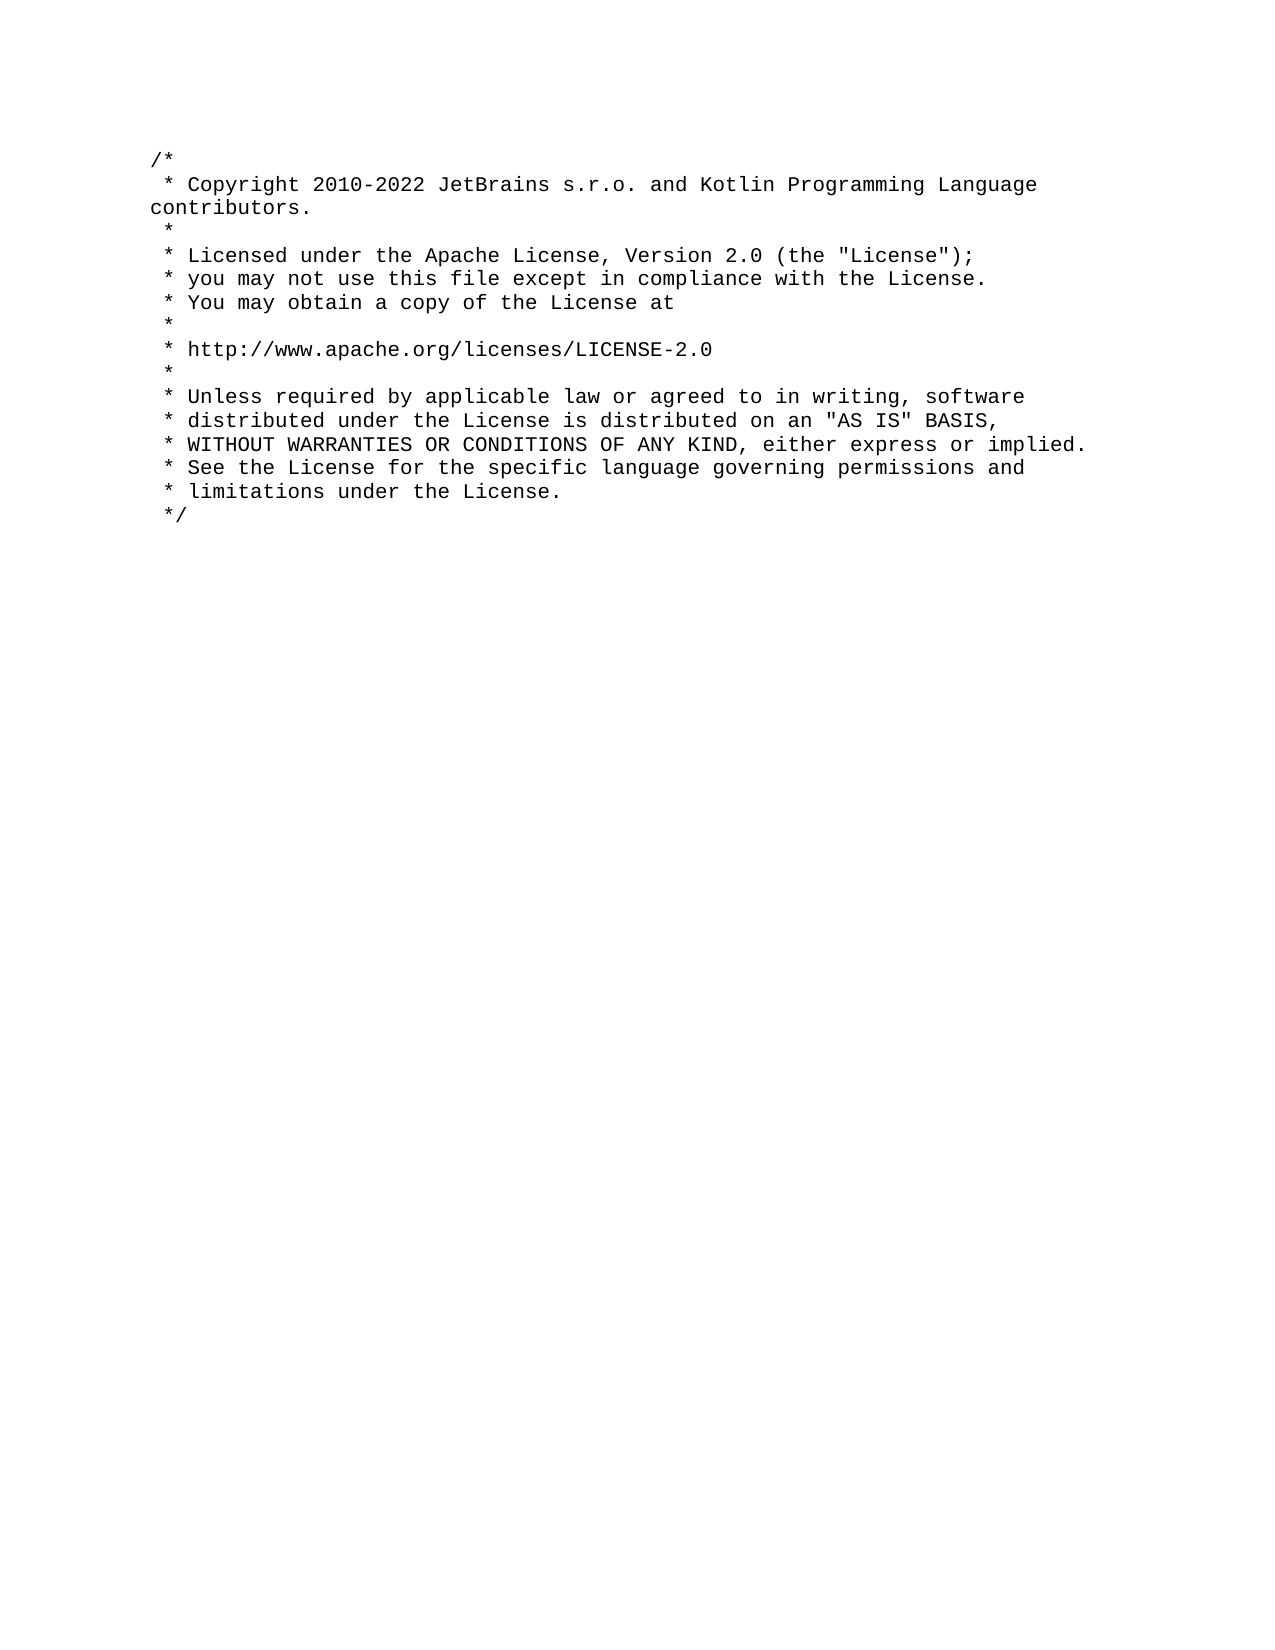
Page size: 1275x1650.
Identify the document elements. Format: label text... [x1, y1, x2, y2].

text * [150, 363, 1125, 386]
text * See the License for the specific language governing permissions and [150, 457, 1125, 481]
text * http://www.apache.org/licenses/LICENSE-2.0 [150, 339, 1125, 363]
text /* [150, 150, 1125, 174]
text * [150, 221, 1125, 244]
text * You may obtain a copy of the License at [150, 292, 1125, 316]
text * Licensed under the Apache License, Version 2.0 (the "License"); [150, 244, 1125, 268]
text * Unless required by applicable law or agreed to in writing, software [150, 386, 1125, 410]
text * you may not use this file except in compliance with the License. [150, 268, 1125, 292]
text * Copyright 2010-2022 JetBrains s.r.o. and Kotlin Programming Language contributors. [150, 174, 1125, 221]
text * limitations under the License. [150, 481, 1125, 505]
text * [150, 316, 1125, 339]
text * WITHOUT WARRANTIES OR CONDITIONS OF ANY KIND, either express or implied. [150, 434, 1125, 457]
text * distributed under the License is distributed on an "AS IS" BASIS, [150, 410, 1125, 434]
text */ [150, 505, 1125, 528]
